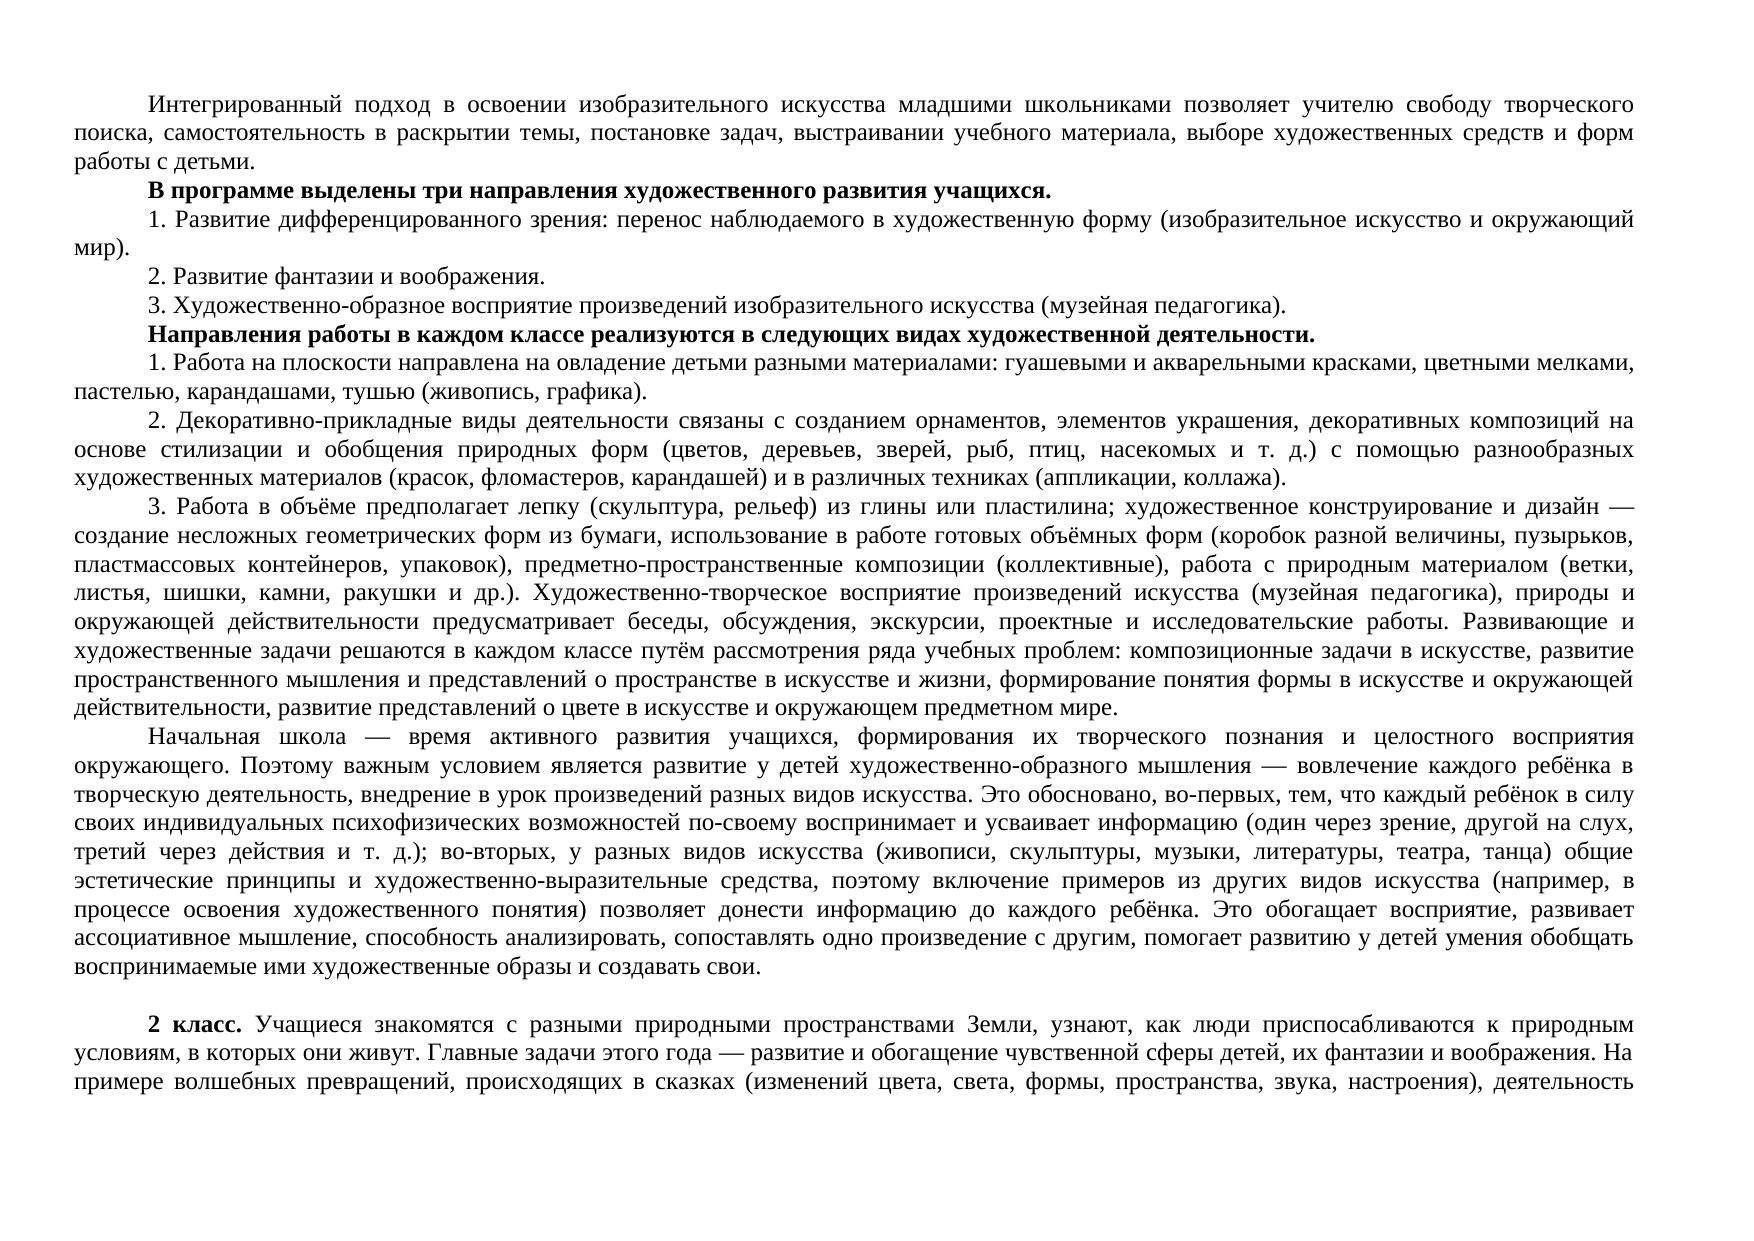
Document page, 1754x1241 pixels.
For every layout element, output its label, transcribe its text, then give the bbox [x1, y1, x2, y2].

text Направления работы в каждом классе реализуются в следующих видах художественной деятельности. [74, 319, 1636, 347]
text 1. Работа на плоскости направлена на овладение детьми разными материалами: гуашевыми и акварельными красками, цветными мелками, пастелью, карандашами, тушью (живопись, графика). [74, 347, 1636, 405]
text 1. Развитие дифференцированного зрения: перенос наблюдаемого в художественную форму (изобразительное искусство и окружающий мир). [74, 204, 1636, 261]
text 3. Работа в объёме предполагает лепку (скульптура, рельеф) из глины или пластилина; художественное конструирование и дизайн — создание несложных геометрических форм из бумаги, использование в работе готовых объёмных форм (коробок разной величины, пузырьков, пластмассовых контейнеров, упаковок), предметно-пространственные композиции (коллективные), работа с природным материалом (ветки, листья, шишки, камни, ракушки и др.). Художественно-творческое восприятие произведений искусства (музейная педагогика), природы и окружающей действительности предусматривает беседы, обсуждения, экскурсии, проектные и исследовательские работы. Развивающие и художественные задачи решаются в каждом классе путём рассмотрения ряда учебных проблем: композиционные задачи в искусстве, развитие пространственного мышления и представлений о пространстве в искусстве и жизни, формирование понятия формы в искусстве и окружающей действительности, развитие представлений о цвете в искусстве и окружающем предметном мире. [74, 491, 1636, 721]
text Начальная школа — время активного развития учащихся, формирования их творческого познания и целостного восприятия окружающего. Поэтому важным условием является развитие у детей художественно-образного мышления — вовлечение каждого ребёнка в творческую деятельность, внедрение в урок произведений разных видов искусства. Это обосновано, во-первых, тем, что каждый ребёнок в силу своих индивидуальных психофизических возможностей по-своему воспринимает и усваивает информацию (один через зрение, другой на слух, третий через действия и т. д.); во-вторых, у разных видов искусства (живописи, скульптуры, музыки, литературы, театра, танца) общие эстетические принципы и художественно-выразительные средства, поэтому включение примеров из других видов искусства (например, в процессе освоения художественного понятия) позволяет донести информацию до каждого ребёнка. Это обогащает восприятие, развивает ассоциативное мышление, способность анализировать, сопоставлять одно произведение с другим, помогает развитию у детей умения обобщать воспринимаемые ими художественные образы и создавать свои. [74, 721, 1636, 980]
text 3. Художественно-образное восприятие произведений изобразительного искусства (музейная педагогика). [74, 290, 1636, 319]
text 2. Декоративно-прикладные виды деятельности связаны с созданием орнаментов, элементов украшения, декоративных композиций на основе стилизации и обобщения природных форм (цветов, деревьев, зверей, рыб, птиц, насекомых и т. д.) с помощью разнообразных художественных материалов (красок, фломастеров, карандашей) и в различных техниках (аппликации, коллажа). [74, 405, 1636, 491]
text 2. Развитие фантазии и воображения. [74, 261, 1636, 290]
text Интегрированный подход в освоении изобразительного искусства младшими школьниками позволяет учителю свободу творческого поиска, самостоятельность в раскрытии темы, постановке задач, выстраивании учебного материала, выборе художественных средств и форм работы с детьми. [74, 89, 1636, 175]
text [74, 1009, 1636, 1095]
text В программе выделены три направления художественного развития учащихся. [74, 175, 1636, 204]
